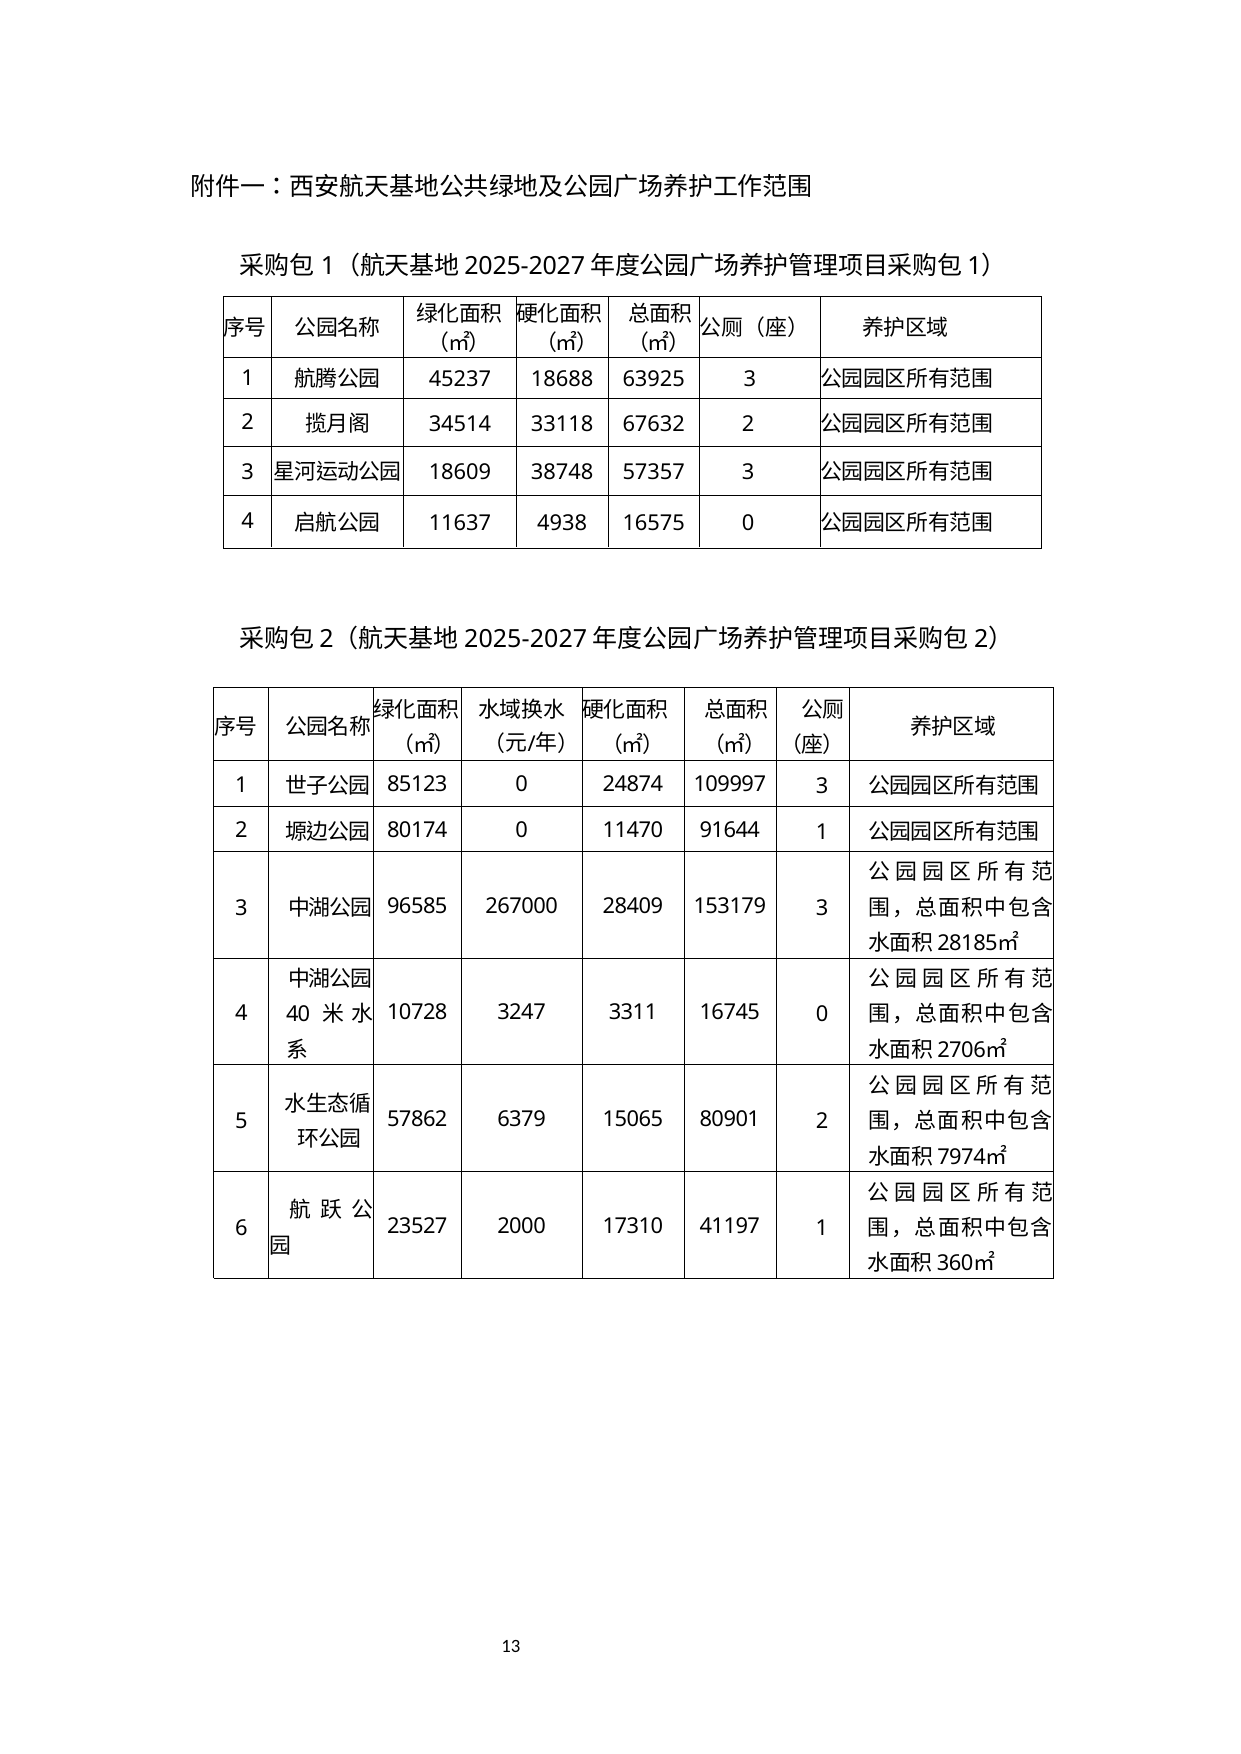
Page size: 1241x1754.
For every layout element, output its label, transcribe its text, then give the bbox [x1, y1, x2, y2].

table_cell 80901 [685, 1065, 776, 1171]
table_cell 28409 [583, 852, 684, 958]
table_cell 公园园区所有范围 [821, 358, 1041, 398]
table_cell 2 [224, 399, 271, 446]
table_cell 24874 [583, 761, 684, 806]
table_cell 公园园区所有范围 [850, 807, 1053, 851]
table_cell 10728 [374, 959, 461, 1064]
table_cell 18609 [404, 447, 516, 495]
text 采购包 1（航天基地2025-2027年度公园广场养护管理项目采购包1） [239, 248, 1118, 281]
table_header 公厕（座） [700, 297, 820, 357]
table_cell 57862 [374, 1065, 461, 1171]
table_cell 57357 [609, 447, 699, 495]
table_cell 23527 [374, 1172, 461, 1278]
table_header 养护区域 [850, 688, 1053, 760]
table_header 绿化面积 （㎡） [404, 297, 516, 357]
table_cell 3 [214, 852, 268, 958]
table_cell 67632 [609, 399, 699, 446]
text 采购包2（航天基地2025-2027年度公园广场养护管理项目采购包2） [239, 621, 1118, 654]
table_cell 揽月阁 [272, 399, 403, 446]
table_cell 2 [214, 807, 268, 851]
table_cell 17310 [583, 1172, 684, 1278]
table_cell 2 [700, 399, 820, 446]
table_cell 6379 [462, 1065, 582, 1171]
table_cell 3 [700, 447, 820, 495]
table_cell 6 [214, 1172, 268, 1278]
table_cell 3 [777, 852, 849, 958]
table_cell 公园园区所有范围 [821, 399, 1041, 446]
table_cell 153179 [685, 852, 776, 958]
table_cell 2 [777, 1065, 849, 1171]
table_cell 世子公园 [269, 761, 373, 806]
table_header 公厕（座） [777, 688, 849, 760]
table_cell 1 [224, 358, 271, 398]
table_cell 航腾公园 [272, 358, 403, 398]
table_cell 4 [224, 496, 271, 547]
table_header 硬化面积 （㎡） [583, 688, 684, 760]
table_header 硬化面积 （㎡） [517, 297, 608, 357]
text 附件一：西安航天基地公共绿地及公园广场养护工作范围 [190, 170, 1118, 201]
table_header 养护区域 [821, 297, 1041, 357]
table_cell 91644 [685, 807, 776, 851]
table_header 总面积 （㎡） [685, 688, 776, 760]
table_cell 96585 [374, 852, 461, 958]
table_cell 水生态循 环公园 [269, 1065, 373, 1171]
table_cell 2000 [462, 1172, 582, 1278]
table_cell 公园园区所有范围，总面积中包含水面积360㎡ [850, 1172, 1053, 1278]
table_cell 5 [214, 1065, 268, 1171]
table_cell 3311 [583, 959, 684, 1064]
table_cell 公园园区所有范围，总面积中包含水面积7974㎡ [850, 1065, 1053, 1171]
table_header 序号 [214, 688, 268, 760]
table_cell 33118 [517, 399, 608, 446]
table_header 公园名称 [272, 297, 403, 357]
table_cell 1 [777, 807, 849, 851]
table_cell 267000 [462, 852, 582, 958]
table_cell 公园园区所有范围 [821, 447, 1041, 495]
table_cell 3247 [462, 959, 582, 1064]
table_cell 63925 [609, 358, 699, 398]
table_cell 塬边公园 [269, 807, 373, 851]
table_cell 中湖公园 [269, 852, 373, 958]
table_cell 3 [777, 761, 849, 806]
table_cell 38748 [517, 447, 608, 495]
table_cell 0 [700, 496, 820, 547]
table_cell 1 [777, 1172, 849, 1278]
table_cell 3 [700, 358, 820, 398]
table_cell 16575 [609, 496, 699, 547]
table_header 公园名称 [269, 688, 373, 760]
table_cell 公园园区所有范围，总面积中包含水面积28185㎡ [850, 852, 1053, 958]
table_cell 1 [214, 761, 268, 806]
table_cell 星河运动公园 [272, 447, 403, 495]
table_cell 航跃公园 [269, 1172, 373, 1278]
table_cell 109997 [685, 761, 776, 806]
table_cell 11470 [583, 807, 684, 851]
table_cell 45237 [404, 358, 516, 398]
table_cell 公园园区所有范围 [821, 496, 1041, 547]
table_cell 85123 [374, 761, 461, 806]
table_cell 16745 [685, 959, 776, 1064]
table_cell 80174 [374, 807, 461, 851]
table_cell 中湖公园 40米水系 [269, 959, 373, 1064]
table_cell 0 [462, 807, 582, 851]
table_cell 启航公园 [272, 496, 403, 547]
table_cell 0 [777, 959, 849, 1064]
table_cell 34514 [404, 399, 516, 446]
table_cell 3 [224, 447, 271, 495]
table_cell 41197 [685, 1172, 776, 1278]
table_header 序号 [224, 297, 271, 357]
table_cell 公园园区所有范围，总面积中包含水面积2706㎡ [850, 959, 1053, 1064]
table_cell 15065 [583, 1065, 684, 1171]
table_cell 18688 [517, 358, 608, 398]
table_header 水域换水 （元/年） [462, 688, 582, 760]
table_header 总面积 （㎡） [609, 297, 699, 357]
table_cell 4938 [517, 496, 608, 547]
table_cell 0 [462, 761, 582, 806]
table_cell 公园园区所有范围 [850, 761, 1053, 806]
table_header 绿化面积 （㎡） [374, 688, 461, 760]
table_cell 4 [214, 959, 268, 1064]
table_cell 11637 [404, 496, 516, 547]
